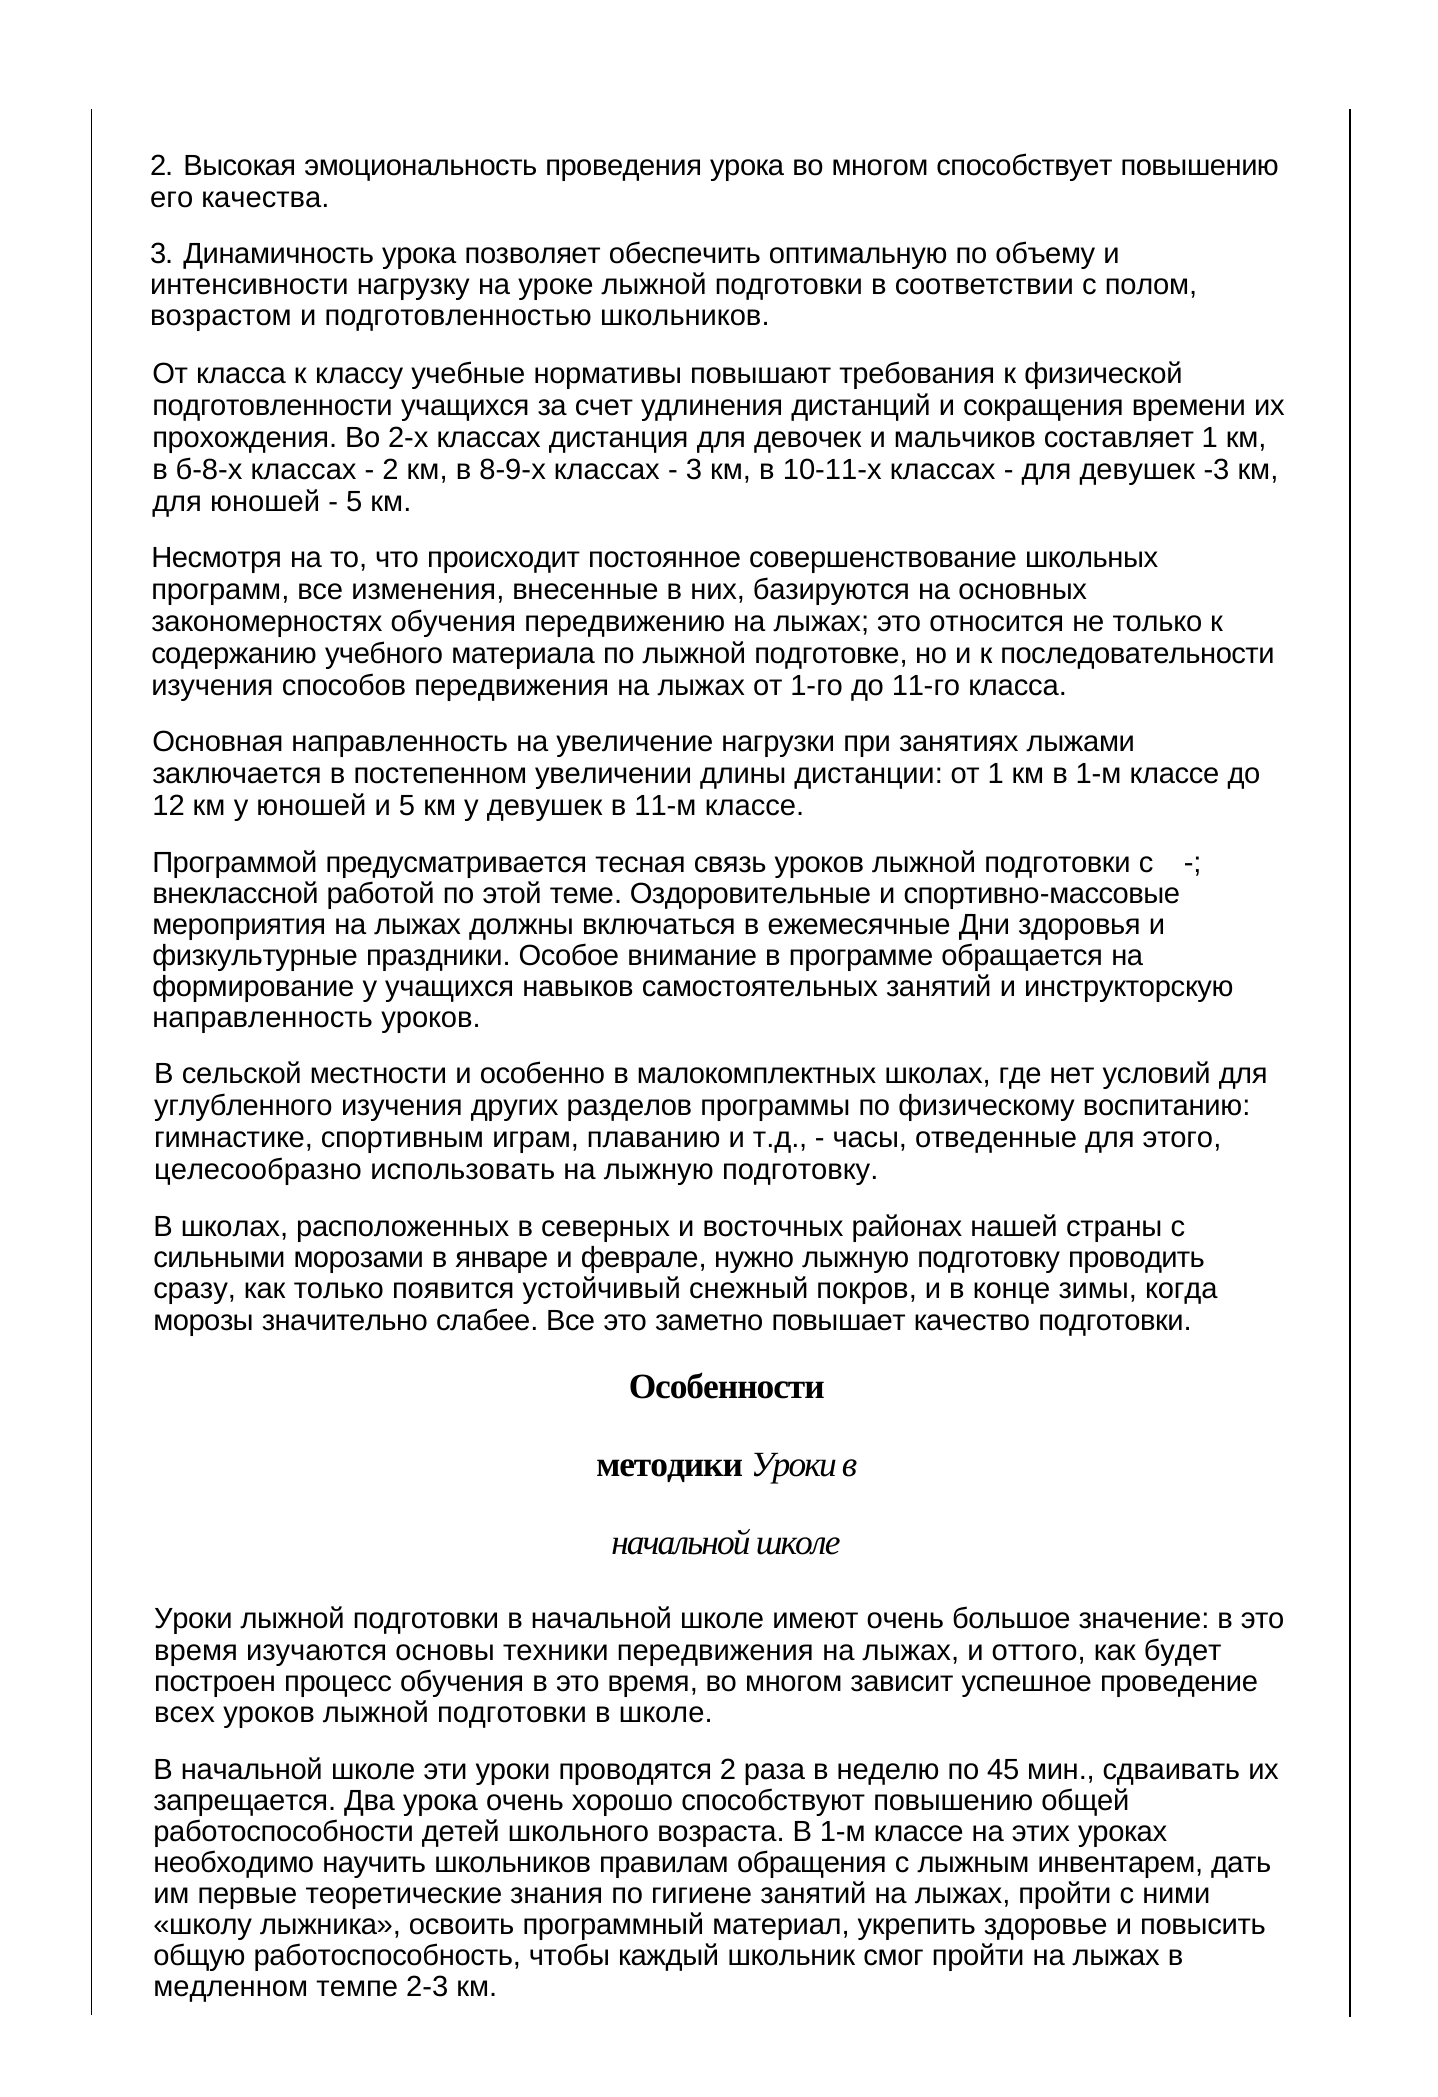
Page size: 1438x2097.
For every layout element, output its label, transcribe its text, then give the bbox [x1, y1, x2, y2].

text От класса к классу учебные нормативы повышают требования к физической подготовленности учащихся за счет удлинения дистанций и сокращения времени их прохождения. Во 2-х классах дистанция для девочек и мальчиков составляет 1 км, в б-8-х классах - 2 км, в 8-9-х классах - 3 км, в 10-11-х классах - для девушек -3 км, для юношей - 5 км. [152, 358, 1288, 518]
text Особенности методики Уроки в начальной школе [553, 1336, 900, 1570]
text В школах, расположенных в северных и восточных районах нашей страны с сильными морозами в январе и феврале, нужно лыжную подготовку проводить сразу, как только появится устойчивый снежный покров, и в конце зимы, когда морозы значительно слабее. Все это заметно повышает качество подготовки. [153, 1212, 1228, 1336]
text Несмотря на то, что происходит постоянное совершенствование школьных программ, все изменения, внесенные в них, базируются на основных закономерностях обучения передвижению на лыжах; это относится не только к содержанию учебного материала по лыжной подготовке, но и к последовательности изучения способов передвижения на лыжах от 1-го до 11-го класса. [151, 542, 1288, 702]
list Динамичность урока позволяет обеспечить оптимальную по объему и интенсивности нагрузку на уроке лыжной подготовки в соответствии с полом, возрастом и подготовленностью школьников. [150, 239, 1228, 332]
list Высокая эмоциональность проведения урока во многом способствует повышению его качества. [150, 150, 1288, 214]
text В начальной школе эти уроки проводятся 2 раза в неделю по 45 мин., сдваивать их запрещается. Два урока очень хорошо способствуют повышению общей работоспособности детей школьного возраста. В 1-м классе на этих уроках необходимо научить школьников правилам обращения с лыжным инвентарем, дать им первые теоретические знания по гигиене занятий на лыжах, пройти с ними «школу лыжника», освоить программный материал, укрепить здоровье и повысить общую работоспособность, чтобы каждый школьник смог пройти на лыжах в медленном темпе 2-3 км. [153, 1754, 1288, 2003]
text В сельской местности и особенно в малокомплектных школах, где нет условий для углубленного изучения других разделов программы по физическому воспитанию: гимнастике, спортивным играм, плаванию и т.д., - часы, отведенные для этого, целесообразно использовать на лыжную подготовку. [154, 1058, 1288, 1186]
text Программой предусматривается тесная связь уроков лыжной подготовки с -; внеклассной работой по этой теме. Оздоровительные и спортивно-массовые мероприятия на лыжах должны включаться в ежемесячные Дни здоровья и физкультурные праздники. Особое внимание в программе обращается на формирование у учащихся навыков самостоятельных занятий и инструкторскую направленность уроков. [152, 848, 1288, 1034]
text Основная направленность на увеличение нагрузки при занятиях лыжами заключается в постепенном увеличении длины дистанции: от 1 км в 1-м классе до 12 км у юношей и 5 км у девушек в 11-м классе. [152, 726, 1288, 822]
text Уроки лыжной подготовки в начальной школе имеют очень большое значение: в это время изучаются основы техники передвижения на лыжах, и оттого, как будет построен процесс обучения в это время, во многом зависит успешное проведение всех уроков лыжной подготовки в школе. [154, 1604, 1288, 1728]
